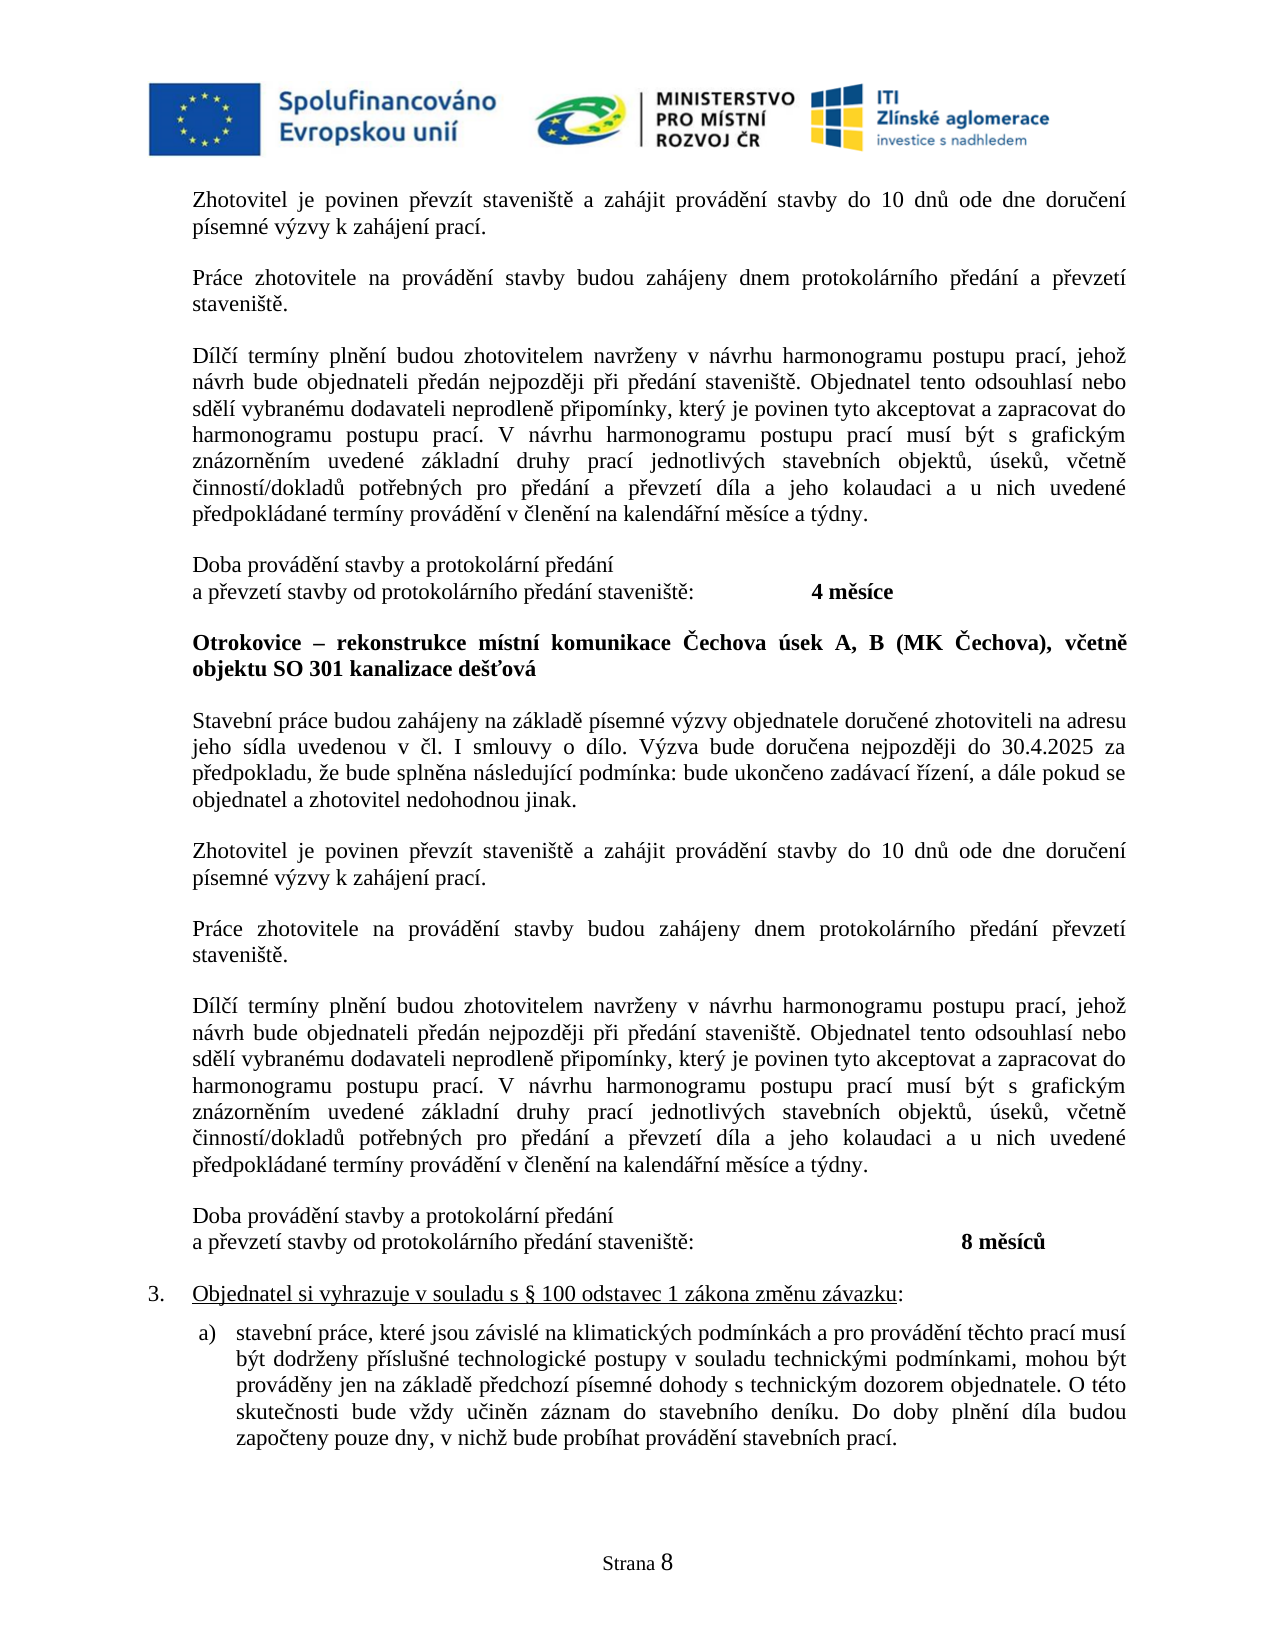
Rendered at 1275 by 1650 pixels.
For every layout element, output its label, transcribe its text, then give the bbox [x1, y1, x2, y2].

list Dílčí termíny plnění budou zhotovitelem navrženy v návrhu harmonogramu postupu prací, jehož návrh bude objednateli předán nejpozději při předání staveniště. Objednatel tento odsouhlasí nebo sdělí vybranému dodavateli neprodleně připomínky, který je povinen tyto akceptovat a zapracovat do harmonogramu postupu prací. V návrhu harmonogramu postupu prací musí být s grafickým znázorněním uvedené základní druhy prací jednotlivých stavebních objektů, úseků, včetně činností/dokladů potřebných pro předání a převzetí díla a jeho kolaudaci a u nich uvedené předpokládané termíny provádění v členění na kalendářní měsíce a týdny. [192, 993, 1127, 1177]
list a převzetí stavby od protokolárního předání staveniště: 4 měsíce [192, 578, 1127, 604]
list Doba provádění stavby a protokolární předání [192, 1202, 1127, 1228]
list a převzetí stavby od protokolárního předání staveniště: 8 měsíců [192, 1228, 1127, 1255]
list stavební práce, které jsou závislé na klimatických podmínkách a pro provádění těchto prací musí být dodrženy příslušné technologické postupy v souladu technickými podmínkami, mohou být prováděny jen na základě předchozí písemné dohody s technickým dozorem objednatele. O této skutečnosti bude vždy učiněn záznam do stavebního deníku. Do doby plnění díla budou započteny pouze dny, v nichž bude probíhat provádění stavebních prací. [198, 1319, 1127, 1450]
list Práce zhotovitele na provádění stavby budou zahájeny dnem protokolárního předání převzetí staveniště. [192, 915, 1127, 968]
list Zhotovitel je povinen převzít staveniště a zahájit provádění stavby do 10 dnů ode dne doručení písemné výzvy k zahájení prací. [192, 837, 1127, 890]
list Stavební práce budou zahájeny na základě písemné výzvy objednatele doručené zhotoviteli na adresu jeho sídla uvedenou v čl. I smlouvy o dílo. Výzva bude doručena nejpozději do 30.4.2025 za předpokladu, že bude splněna následující podmínka: bude ukončeno zadávací řízení, a dále pokud se objednatel a zhotovitel nedohodnou jinak. [192, 707, 1127, 812]
list Otrokovice – rekonstrukce místní komunikace Čechova úsek A, B (MK Čechova), včetně objektu SO 301 kanalizace dešťová [192, 629, 1127, 682]
list Zhotovitel je povinen převzít staveniště a zahájit provádění stavby do 10 dnů ode dne doručení písemné výzvy k zahájení prací. [192, 186, 1127, 239]
list Doba provádění stavby a protokolární předání [192, 551, 1127, 578]
list Dílčí termíny plnění budou zhotovitelem navrženy v návrhu harmonogramu postupu prací, jehož návrh bude objednateli předán nejpozději při předání staveniště. Objednatel tento odsouhlasí nebo sdělí vybranému dodavateli neprodleně připomínky, který je povinen tyto akceptovat a zapracovat do harmonogramu postupu prací. V návrhu harmonogramu postupu prací musí být s grafickým znázorněním uvedené základní druhy prací jednotlivých stavebních objektů, úseků, včetně činností/dokladů potřebných pro předání a převzetí díla a jeho kolaudaci a u nich uvedené předpokládané termíny provádění v členění na kalendářní měsíce a týdny. [192, 342, 1127, 526]
list Práce zhotovitele na provádění stavby budou zahájeny dnem protokolárního předání a převzetí staveniště. [192, 264, 1127, 317]
list Objednatel si vyhrazuje v souladu s § 100 odstavec 1 zákona změnu závazku: [148, 1280, 1127, 1306]
picture [147, 73, 1059, 158]
